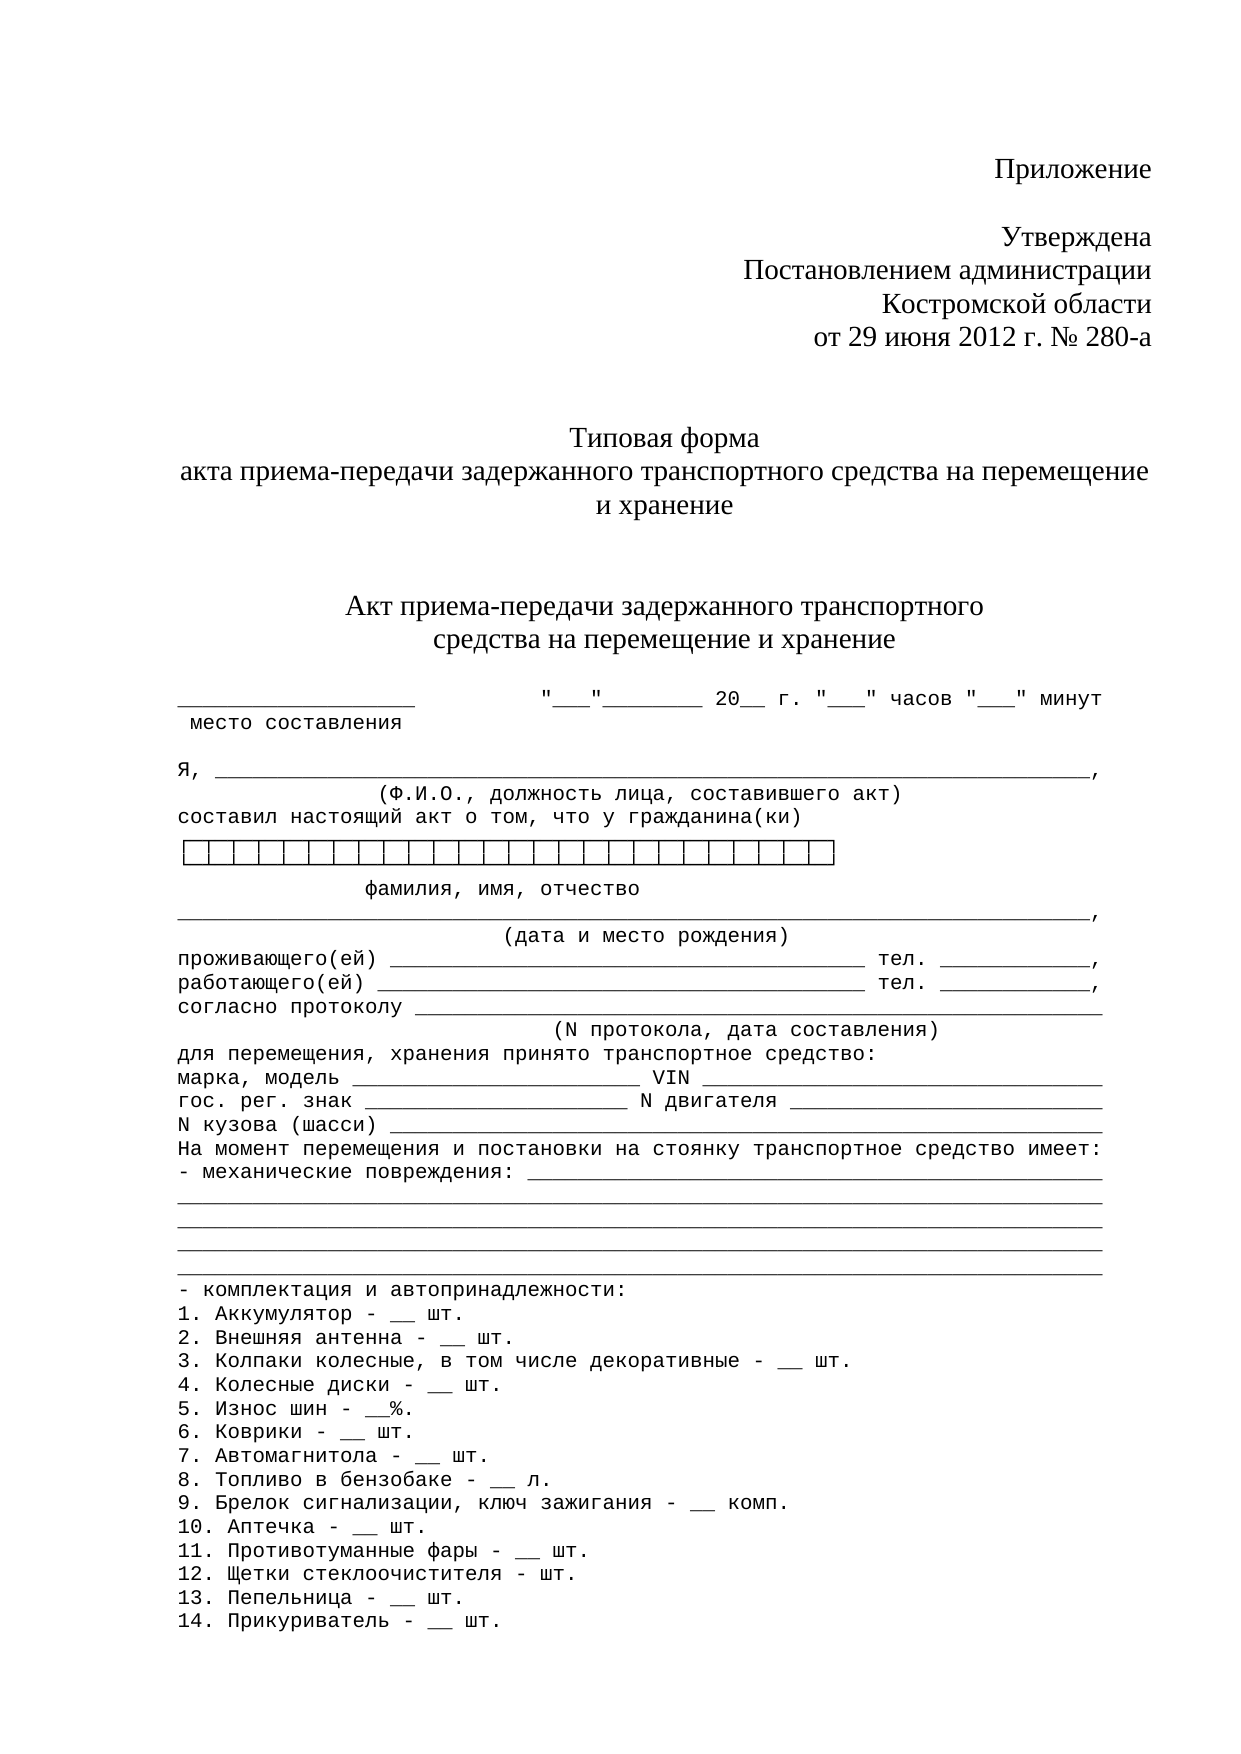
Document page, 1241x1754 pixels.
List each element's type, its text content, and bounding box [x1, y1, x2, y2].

text средства на перемещение и хранение [177, 621, 1152, 655]
text - комплектация и автопринадлежности: [177, 1279, 1152, 1303]
text от 29 июня 2012 г. № 280-а [177, 319, 1152, 353]
text марка, модель _______________________ VIN ________________________________ [177, 1067, 1152, 1090]
text 8. Топливо в бензобаке - __ л. [177, 1469, 1152, 1492]
title акта приема-передачи задержанного транспортного средства на перемещение и хранение [177, 453, 1152, 521]
text Постановлением администрации [177, 252, 1152, 286]
text (дата и место рождения) [177, 925, 1152, 948]
text согласно протоколу _______________________________________________________ [177, 996, 1152, 1019]
text ___________________ "___"________ 20__ г. "___" часов "___" минут [177, 688, 1152, 712]
text 12. Щетки стеклоочистителя - шт. [177, 1563, 1152, 1587]
text __________________________________________________________________________ [177, 1208, 1152, 1232]
text 11. Противотуманные фары - __ шт. [177, 1539, 1152, 1563]
text __________________________________________________________________________ [177, 1185, 1152, 1208]
text 6. Коврики - __ шт. [177, 1421, 1152, 1445]
text (Ф.И.О., должность лица, составившего акт) [177, 783, 1152, 807]
text проживающего(ей) ______________________________________ тел. ____________, [177, 948, 1152, 972]
text На момент перемещения и постановки на стоянку транспортное средство имеет: [177, 1138, 1152, 1161]
text 13. Пепельница - __ шт. [177, 1587, 1152, 1611]
text работающего(ей) _______________________________________ тел. ____________, [177, 972, 1152, 996]
text Я, ______________________________________________________________________, [177, 759, 1152, 783]
text 7. Автомагнитола - __ шт. [177, 1445, 1152, 1469]
text 1. Аккумулятор - __ шт. [177, 1303, 1152, 1327]
text Приложение [177, 152, 1152, 185]
text ┌─┬─┬─┬─┬─┬─┬─┬─┬─┬─┬─┬─┬─┬─┬─┬─┬─┬─┬─┬─┬─┬─┬─┬─┬─┬─┐ [177, 830, 1152, 854]
text N кузова (шасси) _________________________________________________________ [177, 1114, 1152, 1138]
text __________________________________________________________________________ [177, 1232, 1152, 1256]
text 5. Износ шин - __%. [177, 1398, 1152, 1421]
text Утверждена [177, 219, 1152, 252]
text 2. Внешняя антенна - __ шт. [177, 1327, 1152, 1350]
text для перемещения, хранения принято транспортное средство: [177, 1043, 1152, 1067]
text 14. Прикуриватель - __ шт. [177, 1611, 1152, 1634]
text Акт приема-передачи задержанного транспортного [177, 588, 1152, 621]
text фамилия, имя, отчество [177, 877, 1152, 901]
text гос. рег. знак _____________________ N двигателя _________________________ [177, 1090, 1152, 1114]
text 3. Колпаки колесные, в том числе декоративные - __ шт. [177, 1350, 1152, 1374]
text (N протокола, дата составления) [177, 1019, 1152, 1043]
text - механические повреждения: ______________________________________________ [177, 1161, 1152, 1185]
text составил настоящий акт о том, что у гражданина(ки) [177, 807, 1152, 830]
text Костромской области [177, 286, 1152, 319]
text 9. Брелок сигнализации, ключ зажигания - __ комп. [177, 1492, 1152, 1516]
text └─┴─┴─┴─┴─┴─┴─┴─┴─┴─┴─┴─┴─┴─┴─┴─┴─┴─┴─┴─┴─┴─┴─┴─┴─┴─┘ [177, 854, 1152, 877]
text 4. Колесные диски - __ шт. [177, 1374, 1152, 1398]
text место составления [177, 712, 1152, 736]
text __________________________________________________________________________ [177, 1256, 1152, 1279]
text 10. Аптечка - __ шт. [177, 1516, 1152, 1539]
title Типовая форма [177, 420, 1152, 453]
text _________________________________________________________________________, [177, 901, 1152, 925]
